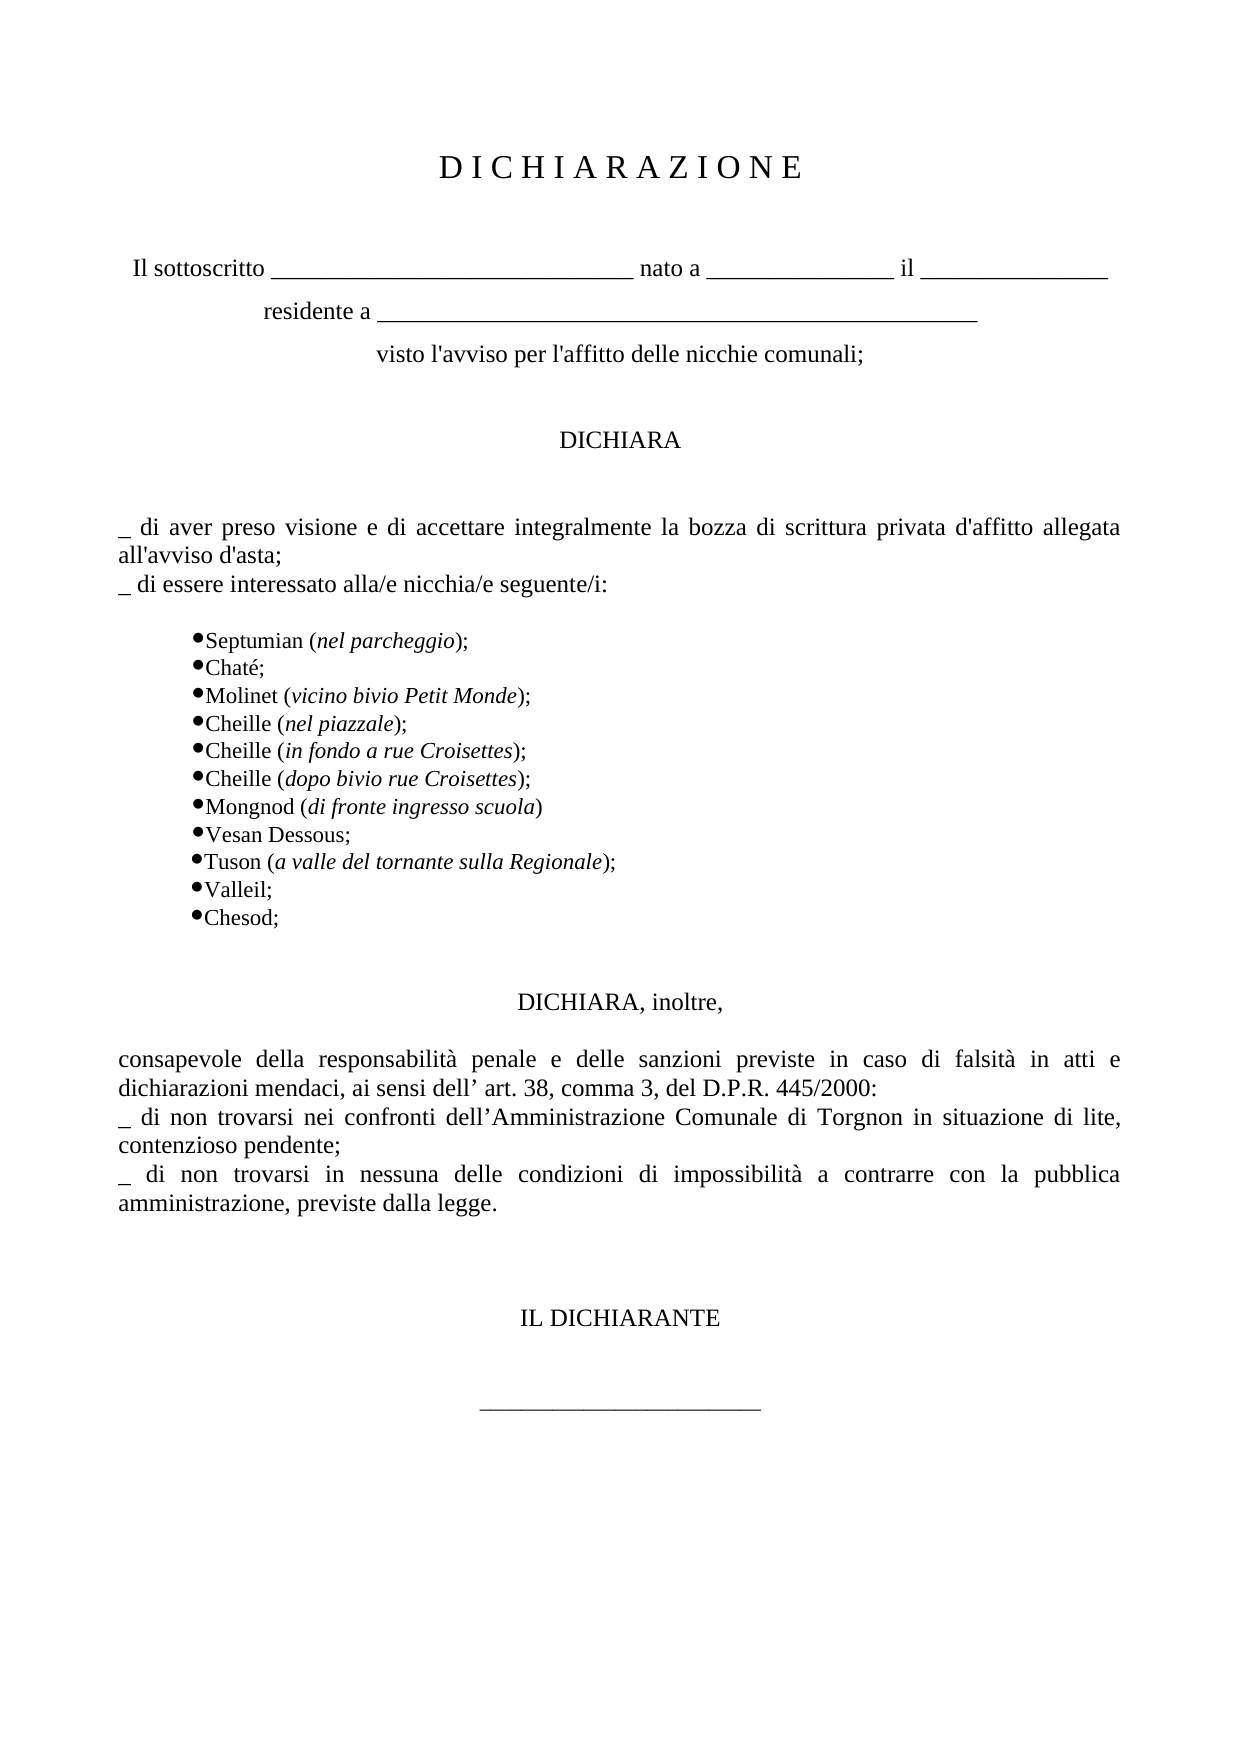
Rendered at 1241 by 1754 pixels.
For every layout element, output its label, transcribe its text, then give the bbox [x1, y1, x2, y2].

text _ di non trovarsi in nessuna delle condizioni di impossibilità a contrarre con la pubblica amministrazione, previste dalla legge. [118, 1159, 1122, 1217]
text _ di aver preso visione e di accettare integralmente la bozza di scrittura privata d'affitto allegata all'avviso d'asta; [118, 512, 1122, 569]
list Chaté; [193, 654, 1122, 682]
text _ di essere interessato alla/e nicchia/e seguente/i: [118, 569, 1122, 598]
list Molinet (vicino bivio Petit Monde); [193, 682, 1122, 710]
text _ di non trovarsi nei confronti dell’Amministrazione Comunale di Torgnon in situazione di lite, contenzioso pendente; [118, 1102, 1122, 1159]
text Valleil; [156, 876, 1122, 904]
list Vesan Dessous; [193, 821, 1122, 848]
text DICHIARA [118, 426, 1122, 454]
text Chesod; [156, 904, 1122, 932]
list Septumian (nel parcheggio); [193, 627, 1122, 654]
text D I C H I A R A Z I O N E [118, 148, 1122, 186]
text residente a ________________________________________________ [118, 296, 1122, 325]
text Il sottoscritto _____________________________ nato a _______________ il _______________ [118, 253, 1122, 282]
text consapevole della responsabilità penale e delle sanzioni previste in caso di falsità in atti e dichiarazioni mendaci, ai sensi dell’ art. 38, comma 3, del D.P.R. 445/2000: [118, 1044, 1122, 1102]
list Cheille (dopo bivio rue Croisettes); [193, 765, 1122, 793]
text ___________________________ [118, 1389, 1122, 1413]
list Mongnod (di fronte ingresso scuola) [193, 793, 1122, 821]
list Cheille (nel piazzale); [193, 710, 1122, 738]
text IL DICHIARANTE [118, 1303, 1122, 1332]
text visto l'avviso per l'affitto delle nicchie comunali; [118, 339, 1122, 368]
text Tuson (a valle del tornante sulla Regionale); [156, 848, 1122, 876]
list Cheille (in fondo a rue Croisettes); [193, 738, 1122, 765]
text DICHIARA, inoltre, [118, 987, 1122, 1015]
